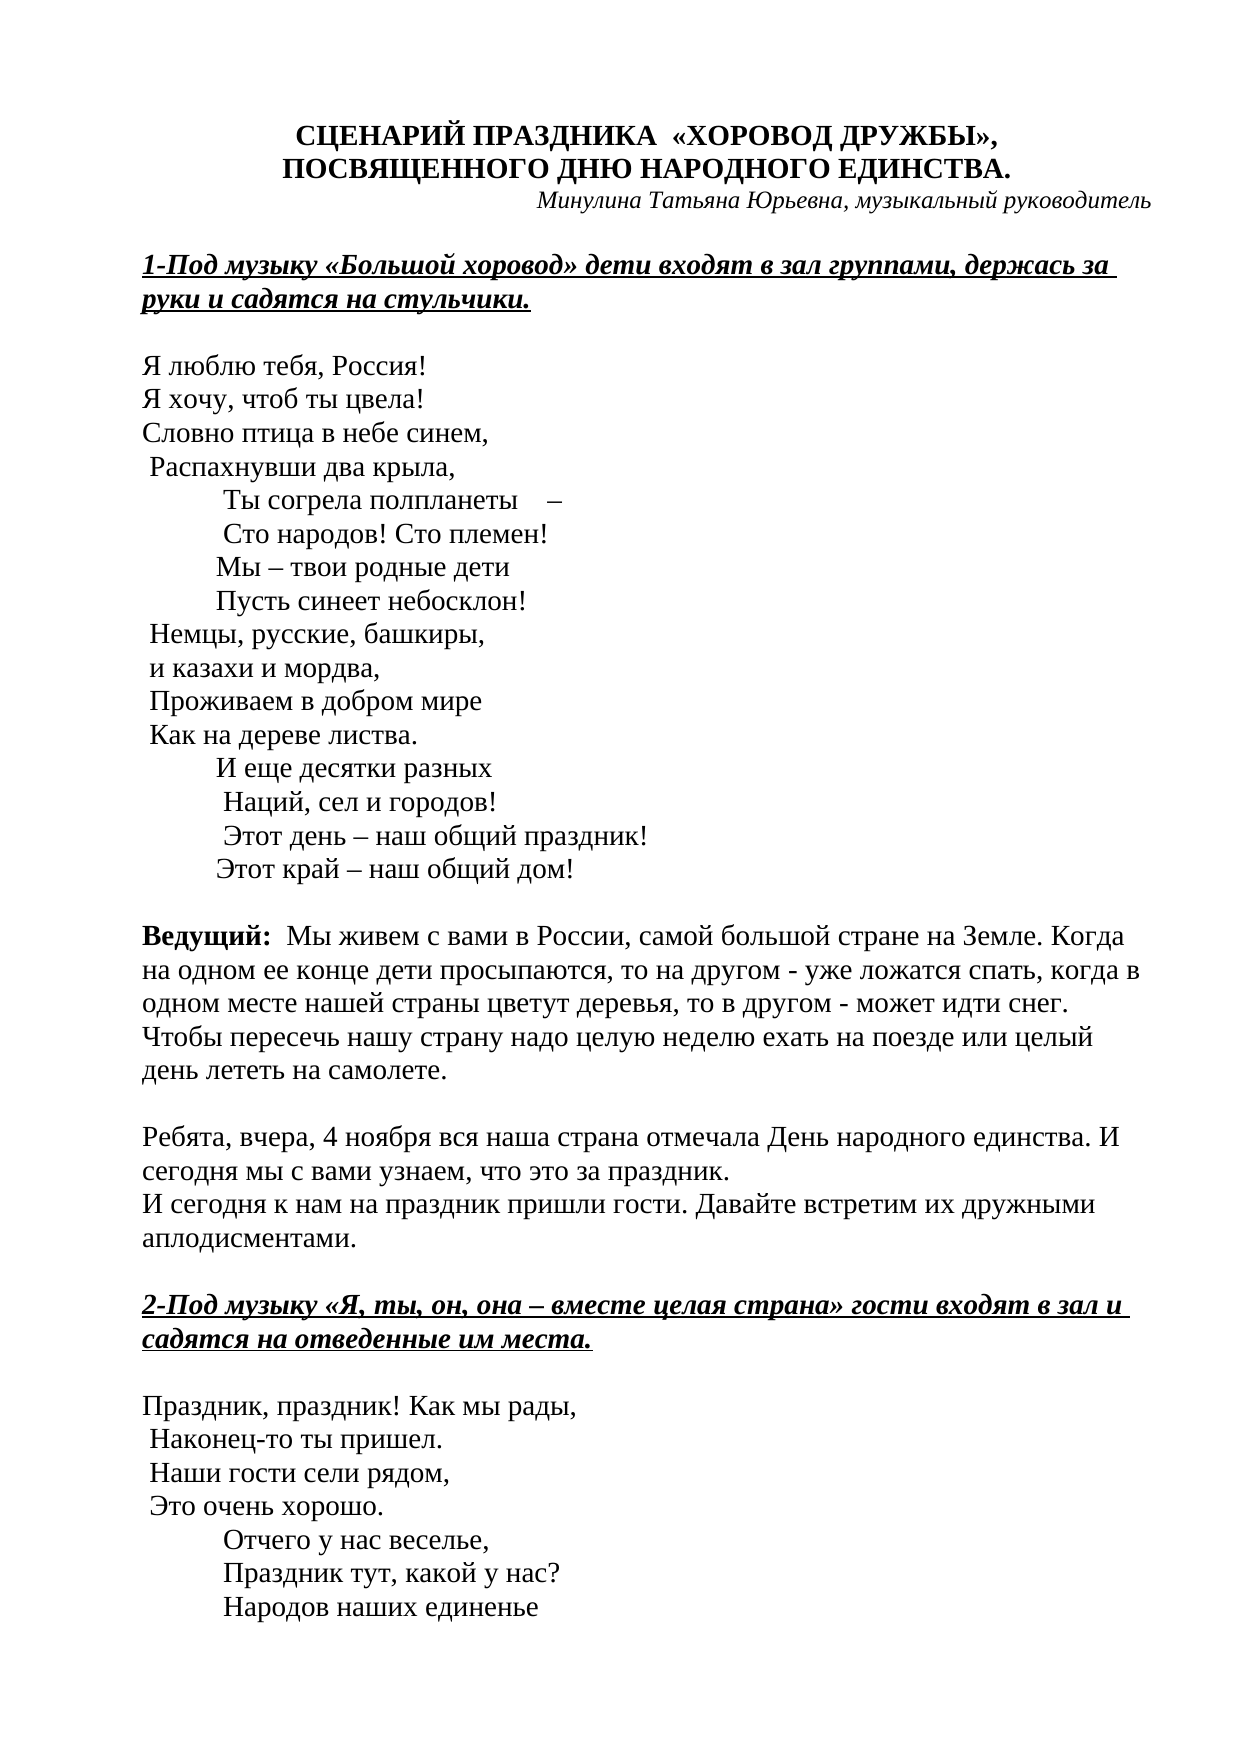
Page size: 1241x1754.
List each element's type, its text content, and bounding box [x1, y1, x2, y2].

text 1-Под музыку «Большой хоровод» дети входят в зал группами, держась за руки и садятся на стульчики. [142, 247, 1152, 314]
text И сегодня к нам на праздник пришли гости. Давайте встретим их дружными аплодисментами. [142, 1187, 1152, 1254]
text Праздник, праздник! Как мы рады, [142, 1388, 1152, 1421]
text Минулина Татьяна Юрьевна, музыкальный руководитель [142, 185, 1152, 214]
text Наши гости сели рядом, [142, 1455, 1152, 1488]
text Этот край – наш общий дом! [216, 851, 1152, 885]
text Пусть синеет небосклон! [216, 583, 1152, 616]
text И еще десятки разных [216, 751, 1152, 784]
text Наконец-то ты пришел. [142, 1421, 1152, 1455]
text Этот день – наш общий праздник! [216, 818, 1152, 851]
text Распахнувши два крыла, [142, 449, 1152, 482]
text Сто народов! Сто племен! [216, 516, 1152, 549]
text Праздник тут, какой у нас? [216, 1556, 1152, 1589]
text Проживаем в добром мире [142, 683, 1152, 717]
text Это очень хорошо. [142, 1488, 1152, 1522]
text Я люблю тебя, Россия! [142, 348, 1152, 382]
text Ведущий: Мы живем с вами в России, самой большой стране на Земле. Когда на одном ее конце дети просыпаются, то на другом - уже ложатся спать, когда в одном месте нашей страны цветут деревья, то в другом - может идти снег. Чтобы пересечь нашу страну надо целую неделю ехать на поезде или целый день лететь на самолете. [142, 918, 1152, 1086]
text 2-Под музыку «Я, ты, он, она – вместе целая страна» гости входят в зал и садятся на отведенные им места. [142, 1287, 1152, 1354]
text Немцы, русские, башкиры, [142, 616, 1152, 650]
text Я хочу, чтоб ты цвела! [142, 382, 1152, 415]
text Ребята, вчера, 4 ноября вся наша страна отмечала День народного единства. И сегодня мы с вами узнаем, что это за праздник. [142, 1119, 1152, 1187]
text Словно птица в небе синем, [142, 415, 1152, 449]
text Отчего у нас веселье, [216, 1522, 1152, 1556]
text СЦЕНАРИЙ ПРАЗДНИКА «ХОРОВОД ДРУЖБЫ», [142, 118, 1152, 152]
text Наций, сел и городов! [216, 784, 1152, 818]
text Как на дереве листва. [142, 717, 1152, 751]
text Ты согрела полпланеты – [216, 482, 1152, 516]
text Мы – твои родные дети [216, 549, 1152, 583]
text Народов наших единенье [216, 1589, 1152, 1623]
text ПОСВЯЩЕННОГО ДНЮ НАРОДНОГО ЕДИНСТВА. [142, 152, 1152, 185]
text и казахи и мордва, [142, 650, 1152, 683]
